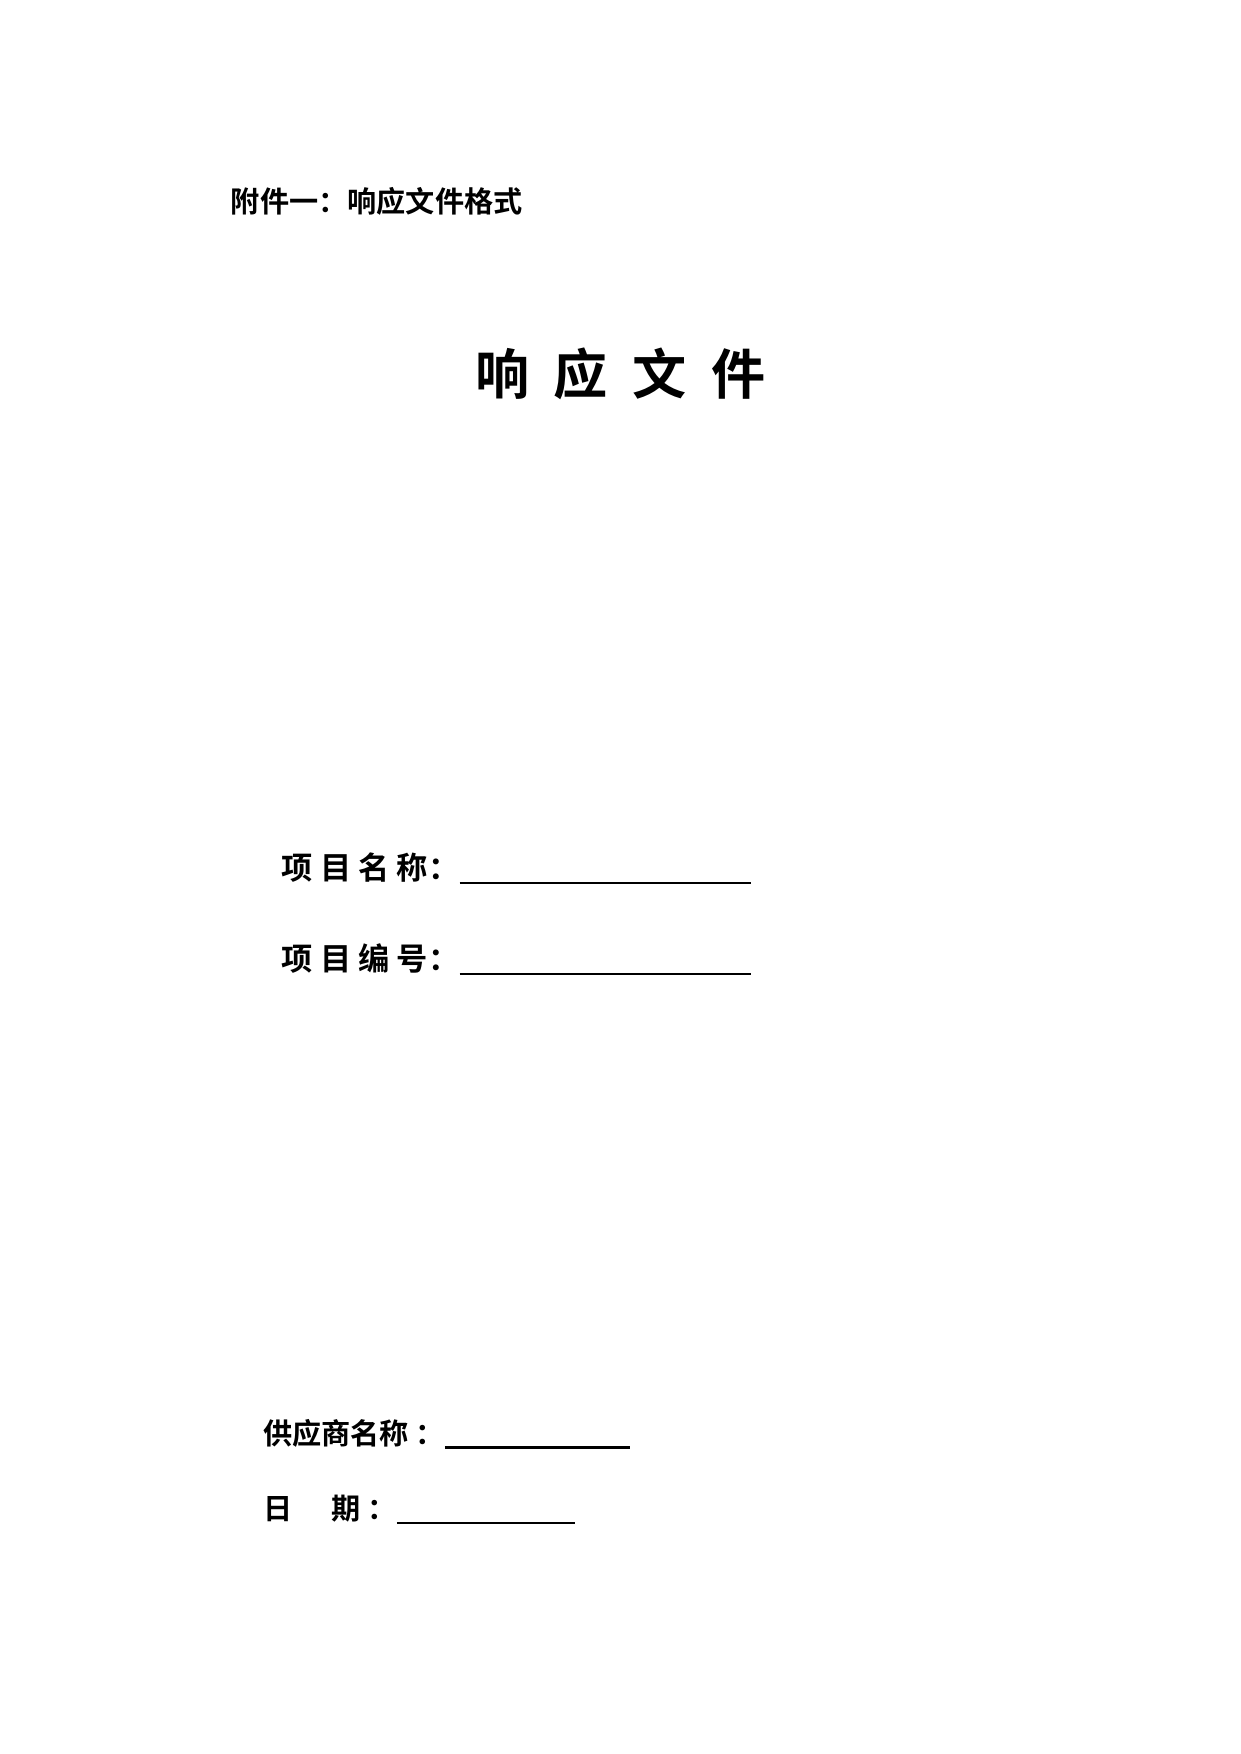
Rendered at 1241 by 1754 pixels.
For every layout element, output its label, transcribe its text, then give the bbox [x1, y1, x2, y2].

text 供应商名称 ： [187, 1399, 1053, 1464]
text 项 目 名 称： [187, 843, 1053, 889]
text 响 应 文 件 [187, 322, 1053, 420]
text 日 期 ： [187, 1474, 1053, 1539]
text 项 目 编 号： [187, 934, 1053, 979]
text 附件一：响应文件格式 [187, 178, 1053, 221]
